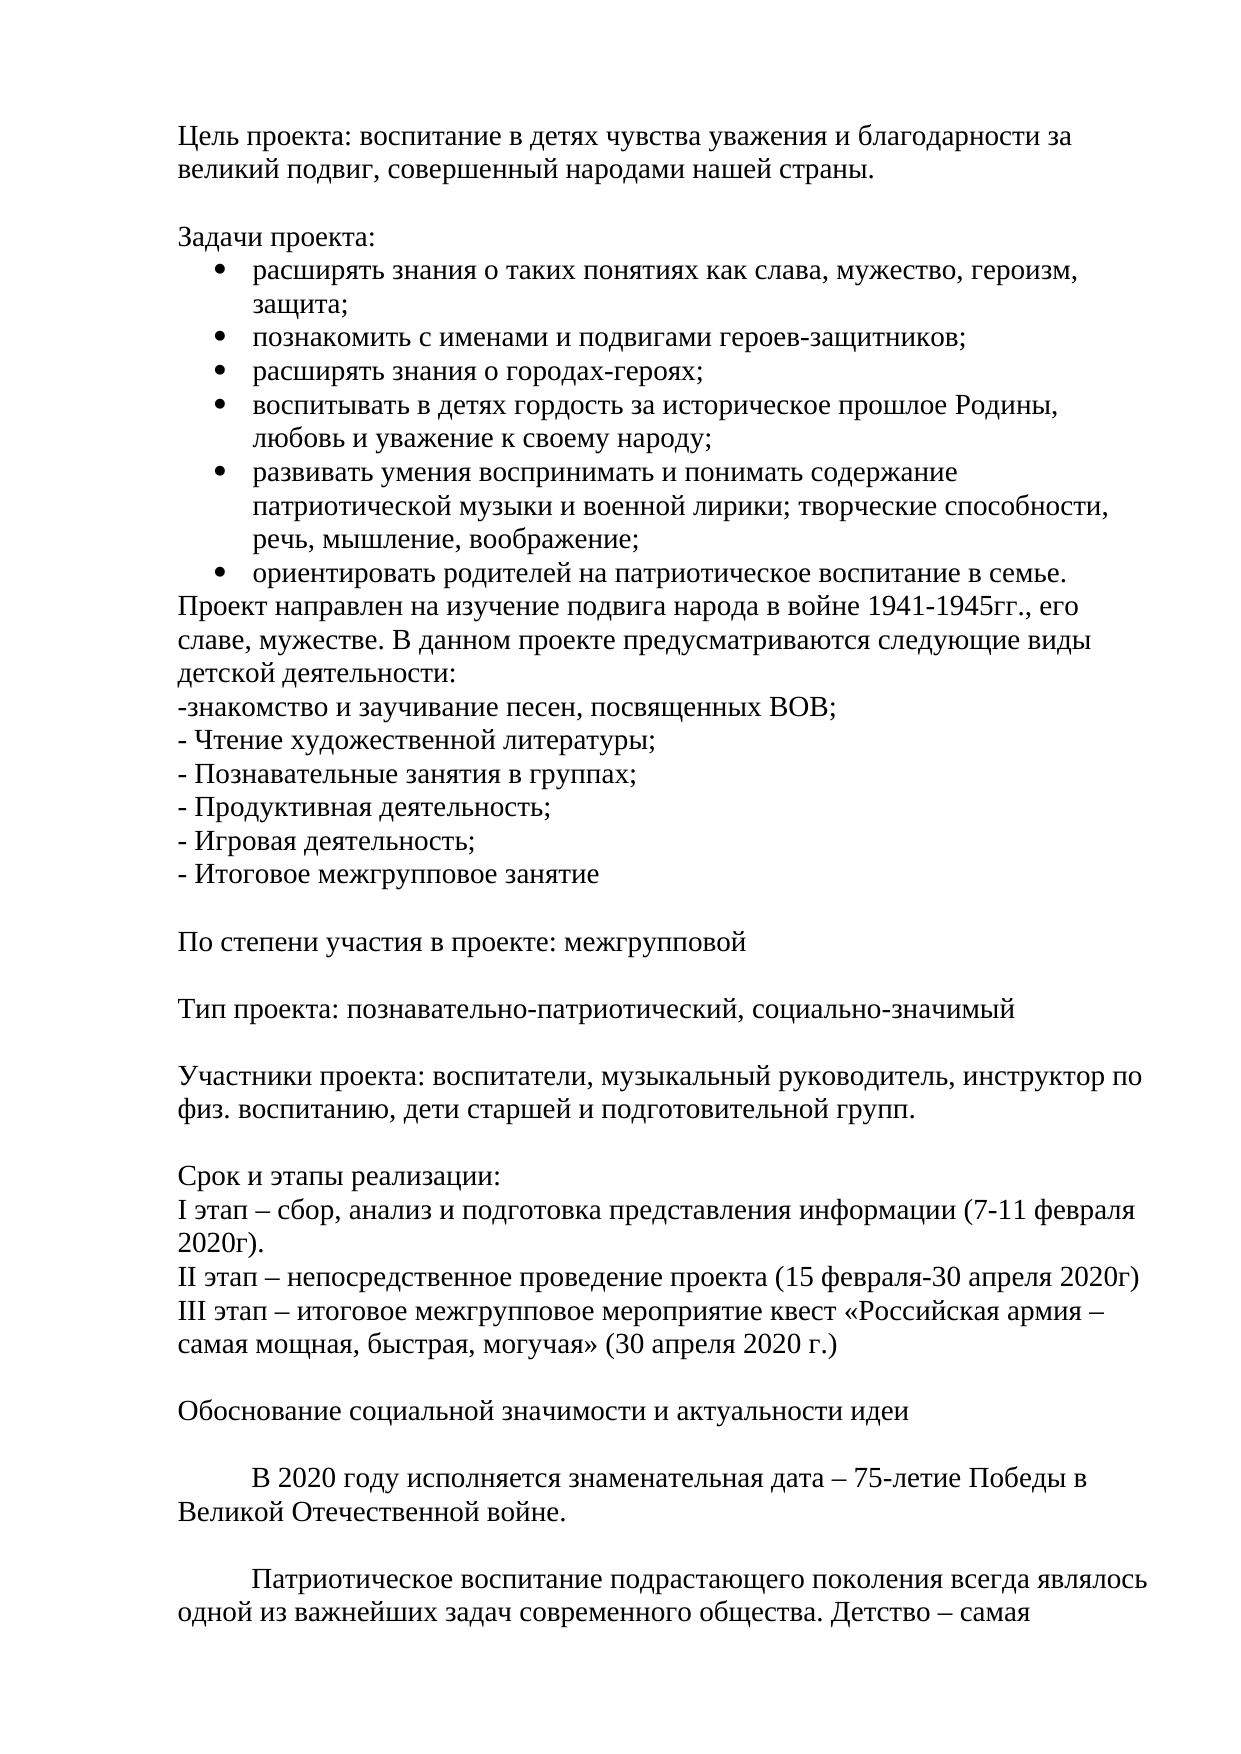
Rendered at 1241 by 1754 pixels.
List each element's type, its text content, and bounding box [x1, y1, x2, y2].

text II этап – непосредственное проведение проекта (15 февраля-30 апреля 2020г) [177, 1259, 1152, 1293]
text Обоснование социальной значимости и актуальности идеи [177, 1393, 1152, 1427]
text Участники проекта: воспитатели, музыкальный руководитель, инструктор по физ. воспитанию, дети старшей и подготовительной групп. [177, 1058, 1152, 1125]
text - Итоговое межгрупповое занятие [177, 857, 1152, 890]
text - Познавательные занятия в группах; [177, 756, 1152, 789]
text III этап – итоговое межгрупповое мероприятие квест «Российская армия – самая мощная, быстрая, могучая» (30 апреля 2020 г.) [177, 1293, 1152, 1360]
list расширять знания о таких понятиях как слава, мужество, героизм, защита; [215, 252, 1152, 319]
list расширять знания о городах-героях; [215, 353, 1152, 387]
text - Чтение художественной литературы; [177, 722, 1152, 756]
text I этап – сбор, анализ и подготовка представления информации (7-11 февраля 2020г). [177, 1192, 1152, 1259]
text Тип проекта: познавательно-патриотический, социально-значимый [177, 991, 1152, 1024]
list ориентировать родителей на патриотическое воспитание в семье. [215, 555, 1152, 588]
text - Игровая деятельность; [177, 823, 1152, 857]
text Цель проекта: воспитание в детях чувства уважения и благодарности за великий подвиг, совершенный народами нашей страны. [177, 118, 1152, 185]
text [177, 1561, 1152, 1628]
list развивать умения воспринимать и понимать содержание патриотической музыки и военной лирики; творческие способности, речь, мышление, воображение; [215, 454, 1152, 555]
text По степени участия в проекте: межгрупповой [177, 924, 1152, 957]
list воспитывать в детях гордость за историческое прошлое Родины, любовь и уважение к своему народу; [215, 387, 1152, 454]
text Проект направлен на изучение подвига народа в войне 1941-1945гг., его славе, мужестве. В данном проекте предусматриваются следующие виды детской деятельности: [177, 588, 1152, 689]
text - Продуктивная деятельность; [177, 789, 1152, 823]
text -знакомство и заучивание песен, посвященных ВОВ; [177, 689, 1152, 722]
text Срок и этапы реализации: [177, 1158, 1152, 1192]
text Задачи проекта: [177, 219, 1152, 252]
list познакомить с именами и подвигами героев-защитников; [215, 319, 1152, 353]
text В 2020 году исполняется знаменательная дата – 75-летие Победы в Великой Отечественной войне. [177, 1460, 1152, 1527]
